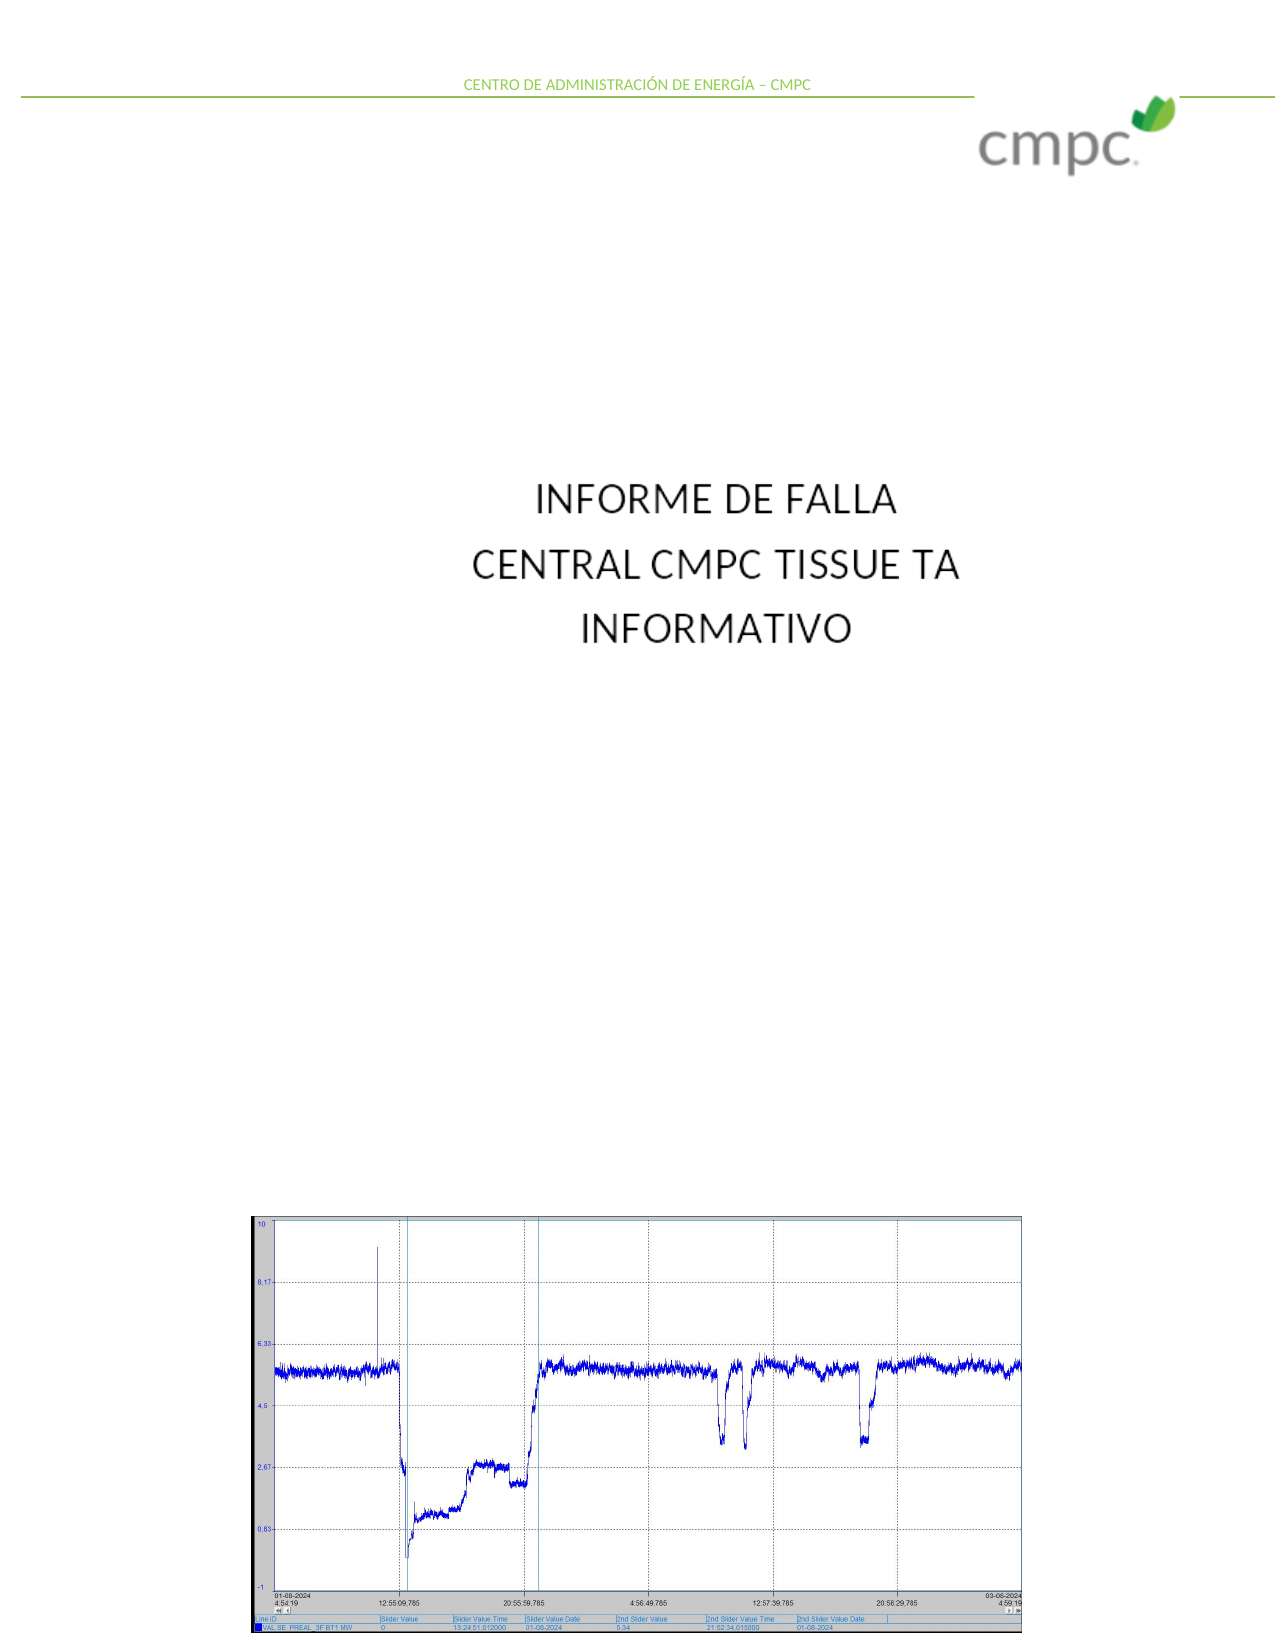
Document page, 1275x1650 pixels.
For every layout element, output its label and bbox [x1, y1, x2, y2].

picture [251, 1216, 1022, 1633]
